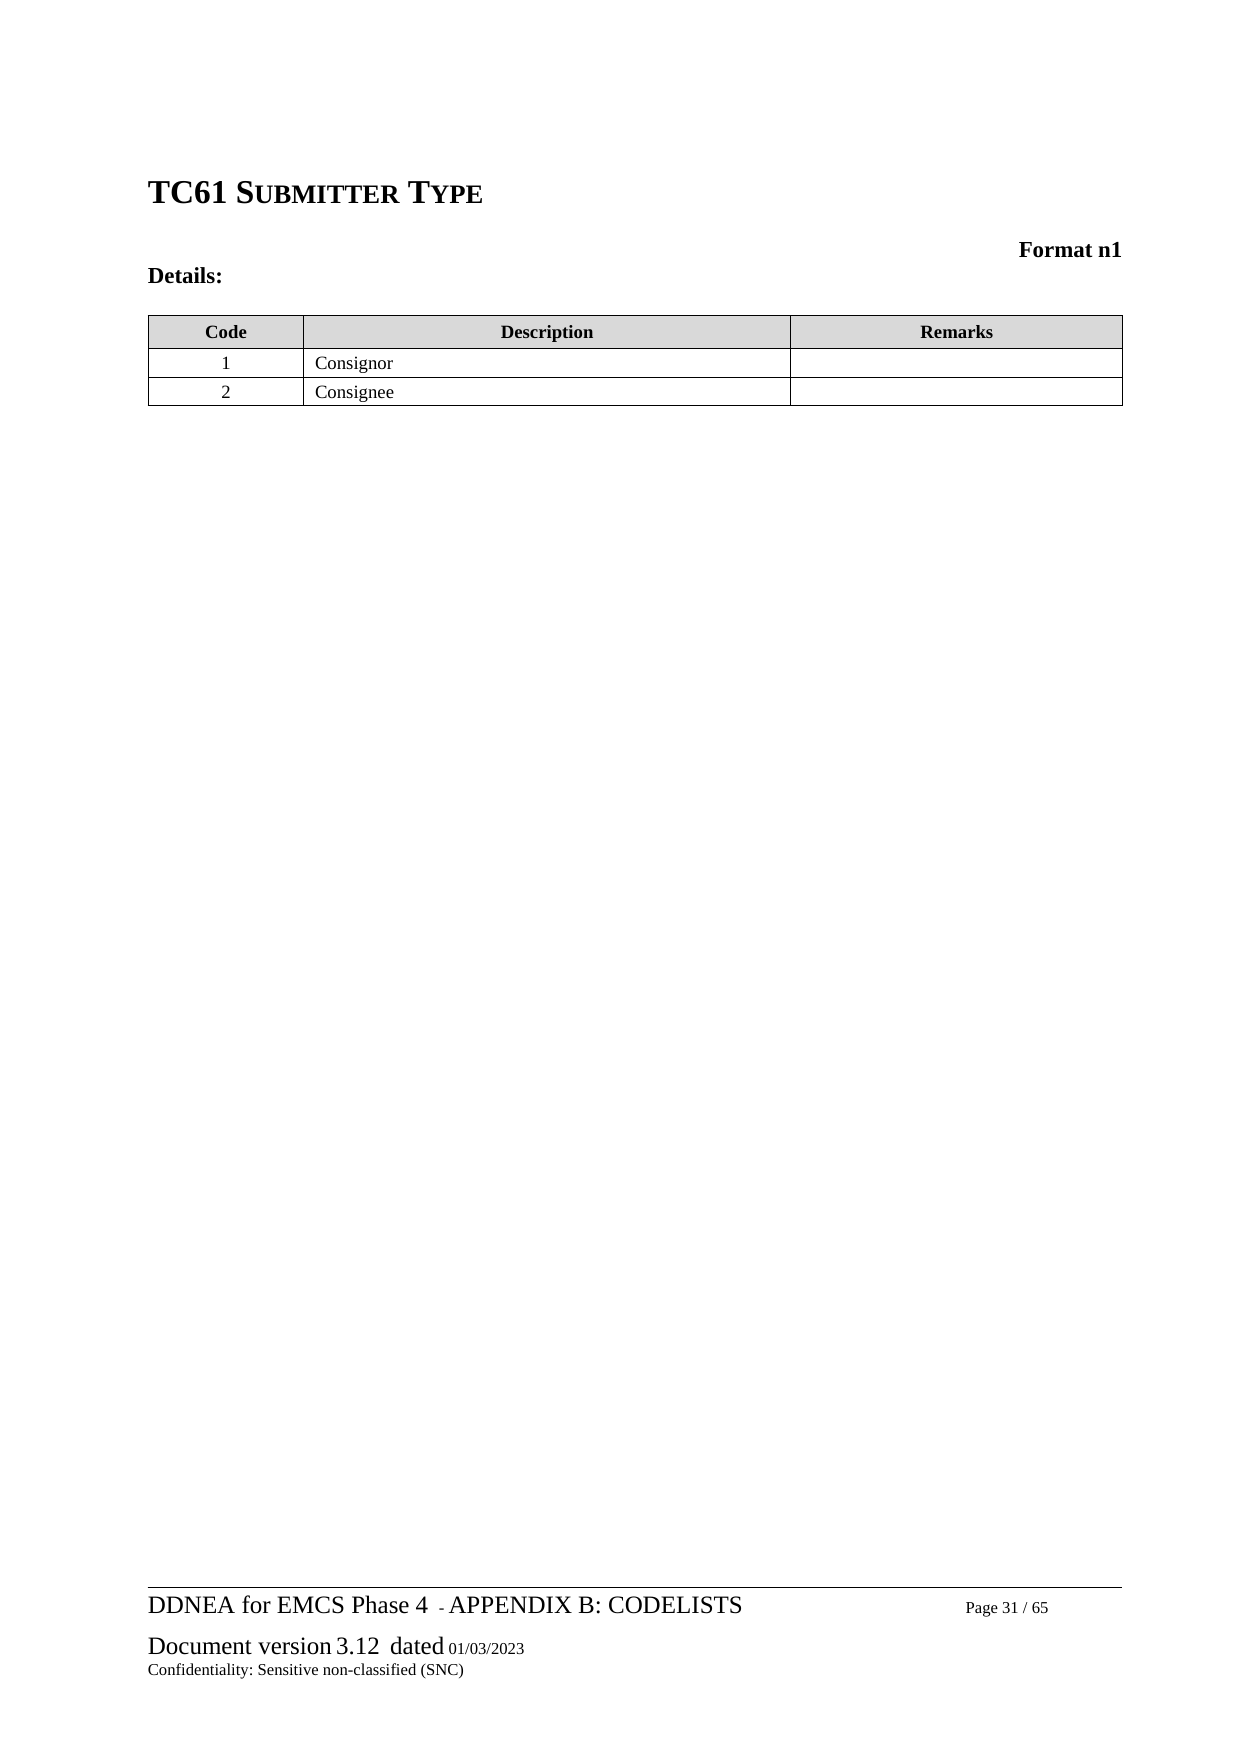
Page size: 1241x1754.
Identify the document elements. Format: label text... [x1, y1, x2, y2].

table_cell [791, 349, 1122, 377]
text TC61 Submitter Type [148, 173, 1122, 211]
table_header Remarks [791, 316, 1122, 348]
table_cell [791, 378, 1122, 405]
table_header Description [304, 316, 790, 348]
table_cell Consignee [304, 378, 790, 405]
table_cell Consignor [304, 349, 790, 377]
table_header Code [149, 316, 303, 348]
table_cell 1 [149, 349, 303, 377]
text Format n1 [148, 236, 1122, 262]
text Details: [148, 262, 1122, 289]
table_cell 2 [149, 378, 303, 405]
